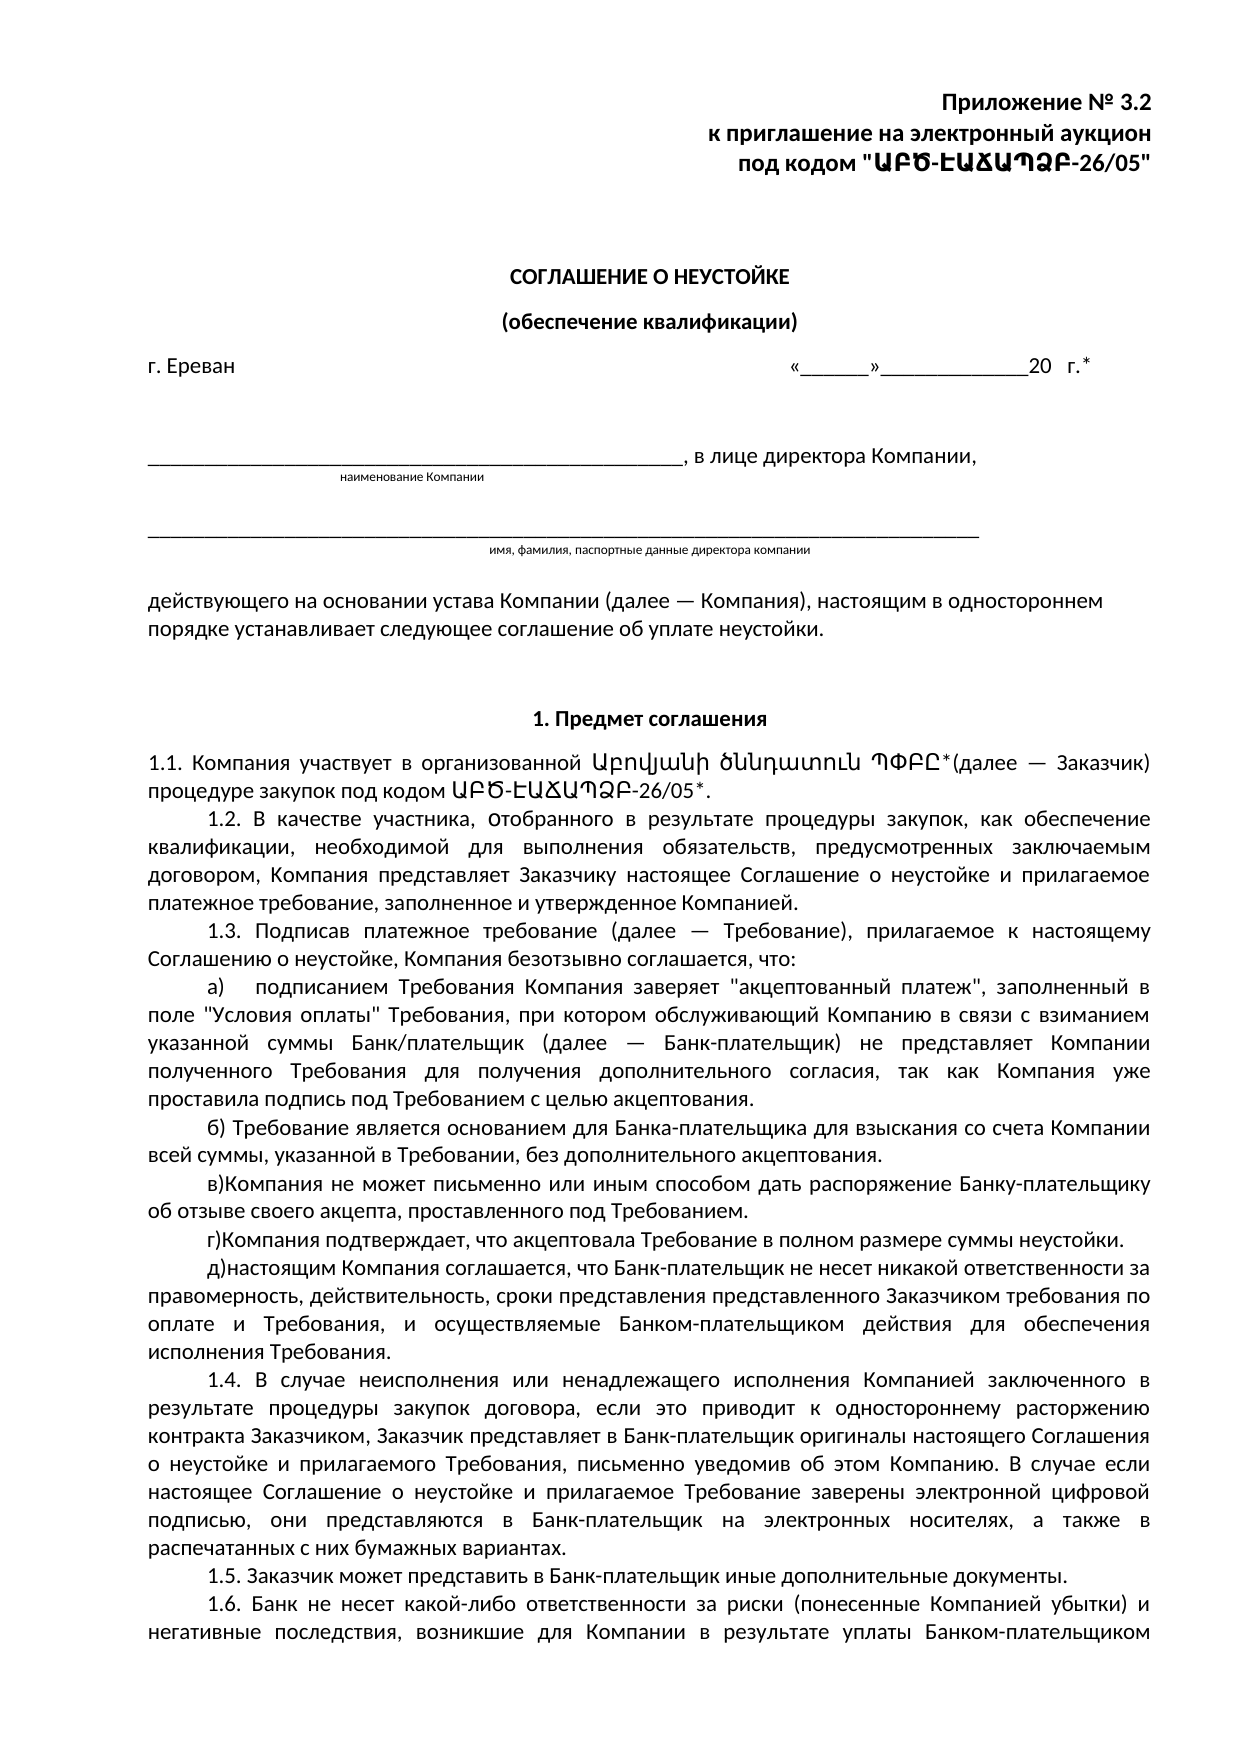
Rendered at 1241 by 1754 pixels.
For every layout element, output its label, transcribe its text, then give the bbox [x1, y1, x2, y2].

text Приложение № 3.2 [148, 86, 1152, 117]
table_header «______»_____________20 г.* [635, 351, 1104, 396]
text к приглашение на электронный аукцион [177, 117, 1152, 147]
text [148, 1589, 1152, 1645]
text порядке устанавливает следующее соглашение об уплате неустойки. [148, 614, 1152, 642]
text действующего на основании устава Компании (далее — Компания), настоящим в одностороннем [148, 586, 1152, 614]
text СОГЛАШЕНИЕ О НЕУСТОЙКЕ [148, 262, 1152, 290]
text 1.3. Подписав платежное требование (далее — Требование), прилагаемое к настоящему Соглашению о неустойке, Компания безотзывно соглашается, что: [148, 916, 1152, 972]
text 1.2. В качестве участника, օтобранного в результате процедуры закупок, как обеспечение квалификации, необходимой для выполнения обязательств, предусмотренных заключаемым договором, Kомпания представляет Заказчику настоящее Соглашение о неустойке и прилагаемое платежное требование, заполненное и утвержденное Компанией. [148, 804, 1152, 916]
text _______________________________________________, в лице директора Компании, [148, 441, 1152, 469]
text г)Компания подтверждает, что акцептовала Требование в полном размере суммы неустойки. [148, 1225, 1152, 1253]
text а) подписанием Требования Компания заверяет "акцептованный платеж", заполненный в поле "Условия оплаты" Требования, при котором обслуживающий Компанию в связи с взиманием указанной суммы Банк/плательщик (далее — Банк-плательщик) не представляет Компании полученного Требования для получения дополнительного согласия, так как Компания уже проставила подпись под Требованием с целью акцептования. [148, 972, 1152, 1113]
text 1. Предмет соглашения [148, 704, 1152, 732]
table_header г. Ереван [136, 351, 635, 396]
text под кодом "ԱԲԾ-ԷԱՃԱՊՁԲ-26/05" [177, 147, 1152, 178]
text наименование Компании [340, 469, 1152, 497]
text (обеспечение квалификации) [148, 307, 1152, 335]
text имя, фамилия, паспортные данные директора компании [148, 542, 1152, 569]
text в)Компания не может письменно или иным способом дать распоряжение Банку-плательщику об отзыве своего акцепта, проставленного под Требованием. [148, 1169, 1152, 1225]
text 1.4. В случае неисполнения или ненадлежащего исполнения Компанией заключенного в результате процедуры закупок договора, если это приводит к одностороннему расторжению контракта Заказчиком, Заказчик представляет в Банк-плательщик оригиналы настоящего Соглашения о неустойке и прилагаемого Требования, письменно уведомив об этом Компанию. В случае если настоящее Соглашение о неустойке и прилагаемое Требование заверены электронной цифровой подписью, они представляются в Банк-плательщик на электронных носителях, а также в распечатанных с них бумажных вариантах. [148, 1365, 1152, 1561]
text д)настоящим Компания соглашается, что Банк-плательщик не несет никакой ответственности за правомерность, действительность, сроки представления представленного Заказчиком требования по оплате и Требования, и осуществляемые Банком-плательщиком действия для обеспечения исполнения Требования. [148, 1253, 1152, 1365]
text _________________________________________________________________________ [148, 513, 1152, 542]
text 1.1. Компания участвует в организованной Աբովյանի ծննդատուն ՊՓԲԸ*(далее — Заказчик) процедуре закупок под кодом ԱԲԾ-ԷԱՃԱՊՁԲ-26/05*. [148, 748, 1152, 804]
text б) Требование является основанием для Банка-плательщика для взыскания со счета Компании всей суммы, указанной в Требовании, без дополнительного акцептования. [148, 1113, 1152, 1169]
text 1.5. Заказчик может представить в Банк-плательщик иные дополнительные документы. [148, 1561, 1152, 1589]
